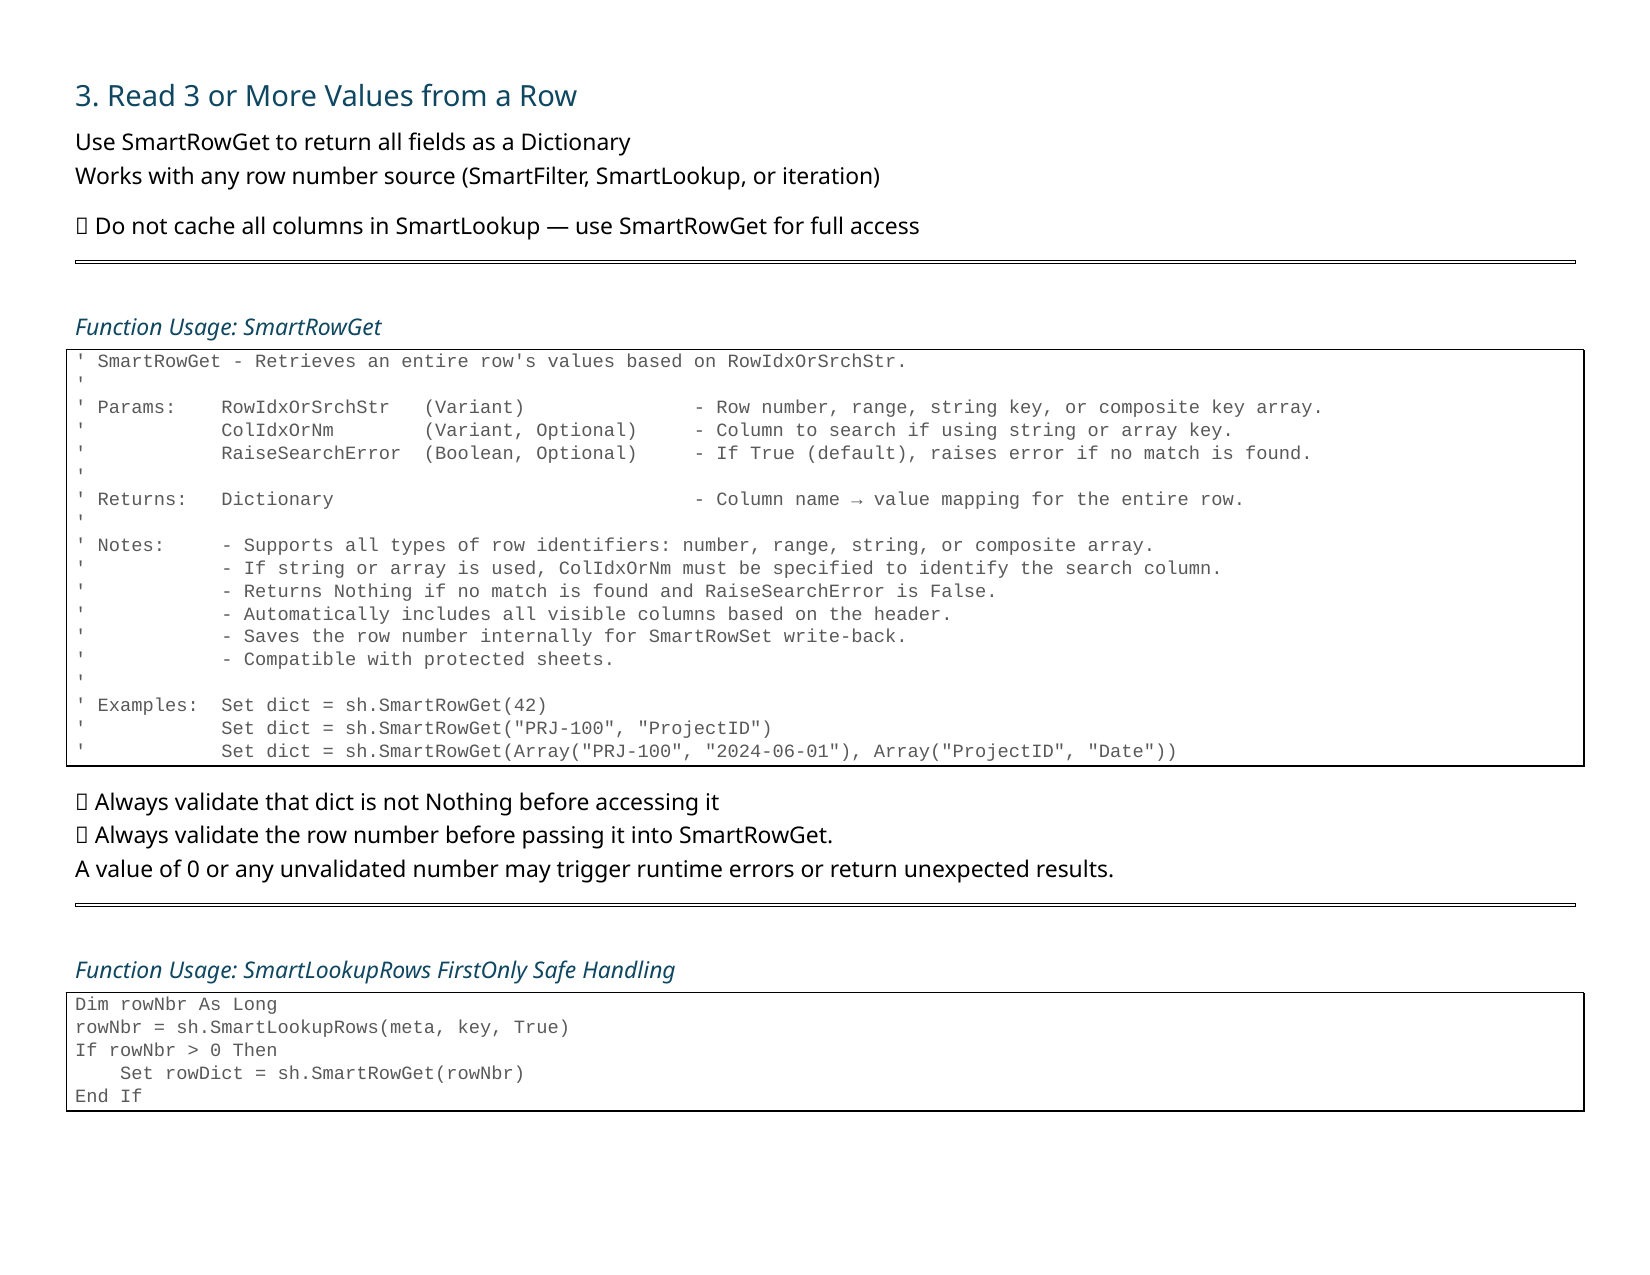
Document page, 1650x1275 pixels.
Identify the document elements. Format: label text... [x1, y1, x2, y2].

subtitle 3. Read 3 or More Values from a Row [75, 75, 1575, 115]
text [67, 350, 1583, 765]
subtitle Function Usage: SmartLookupRows FirstOnly Safe Handling [75, 954, 1575, 985]
text 📎 Do not cache all columns in SmartLookup — use SmartRowGet for full access [75, 210, 1575, 242]
subtitle Function Usage: SmartRowGet [75, 311, 1575, 342]
text Dim rowNbr As Long rowNbr = sh.SmartLookupRows(meta, key, True) If rowNbr > 0 Then Set rowDict = sh.SmartRowGet(rowNbr) End If [67, 993, 1583, 1110]
